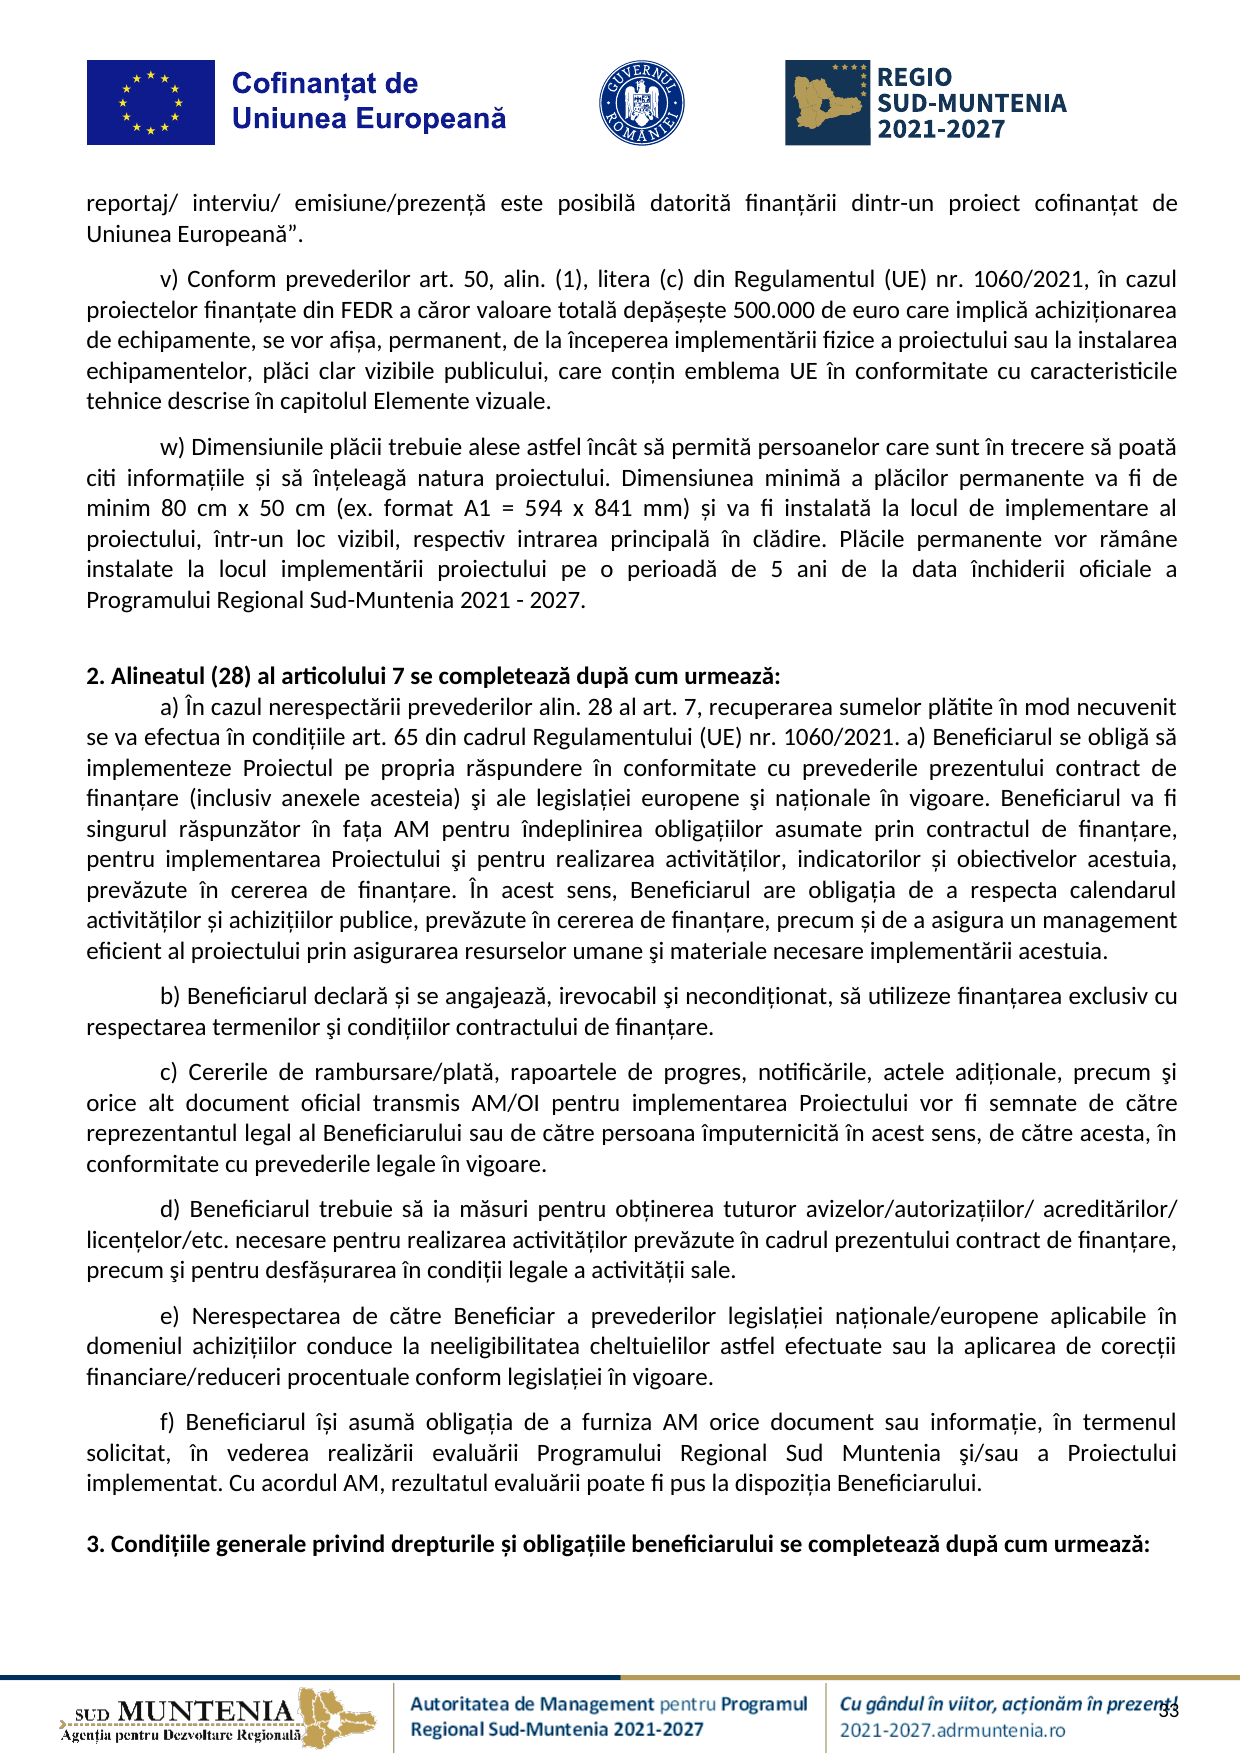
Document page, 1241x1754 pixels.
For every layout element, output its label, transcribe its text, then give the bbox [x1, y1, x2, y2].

list w) Dimensiunile plăcii trebuie alese astfel încât să permită persoanelor care sunt în trecere să poată citi informațiile și să înțeleagă natura proiectului. Dimensiunea minimă a plăcilor permanente va fi de minim 80 cm x 50 cm (ex. format A1 = 594 x 841 mm) și va fi instalată la locul de implementare al proiectului, într-un loc vizibil, respectiv intrarea principală în clădire. Plăcile permanente vor rămâne instalate la locul implementării proiectului pe o perioadă de 5 ani de la data închiderii oficiale a Programului Regional Sud-Muntenia 2021 - 2027. [86, 431, 1179, 614]
list c) Cererile de rambursare/plată, rapoartele de progres, notificările, actele adiționale, precum şi orice alt document oficial transmis AM/OI pentru implementarea Proiectului vor fi semnate de către reprezentantul legal al Beneficiarului sau de către persoana împuternicită în acest sens, de către acesta, în conformitate cu prevederile legale în vigoare. [86, 1056, 1179, 1178]
list v) Conform prevederilor art. 50, alin. (1), litera (c) din Regulamentul (UE) nr. 1060/2021, în cazul proiectelor finanțate din FEDR a căror valoare totală depășește 500.000 de euro care implică achiziționarea de echipamente, se vor afișa, permanent, de la începerea implementării fizice a proiectului sau la instalarea echipamentelor, plăci clar vizibile publicului, care conțin emblema UE în conformitate cu caracteristicile tehnice descrise în capitolul Elemente vizuale. [86, 263, 1179, 416]
text 3. Condițiile generale privind drepturile și obligațiile beneficiarului se completează după cum urmează: [86, 1529, 1179, 1559]
list a) În cazul nerespectării prevederilor alin. 28 al art. 7, recuperarea sumelor plătite în mod necuvenit se va efectua în condițiile art. 65 din cadrul Regulamentului (UE) nr. 1060/2021. a) Beneficiarul se obligă să implementeze Proiectul pe propria răspundere în conformitate cu prevederile prezentului contract de finanțare (inclusiv anexele acesteia) şi ale legislației europene şi naționale în vigoare. Beneficiarul va fi singurul răspunzător în fața AM pentru îndeplinirea obligațiilor asumate prin contractul de finanțare, pentru implementarea Proiectului şi pentru realizarea activităților, indicatorilor și obiectivelor acestuia, prevăzute în cererea de finanțare. În acest sens, Beneficiarul are obligația de a respecta calendarul activităților și achizițiilor publice, prevăzute în cererea de finanțare, precum și de a asigura un management eficient al proiectului prin asigurarea resurselor umane şi materiale necesare implementării acestuia. [86, 691, 1179, 965]
list b) Beneficiarul declară și se angajează, irevocabil şi necondiționat, să utilizeze finanțarea exclusiv cu respectarea termenilor şi condițiilor contractului de finanțare. [86, 980, 1179, 1041]
text 2. Alineatul (28) al articolului 7 se completează după cum urmează: [86, 660, 1179, 691]
picture [0, 1675, 1241, 1754]
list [86, 187, 1179, 248]
list f) Beneficiarul își asumă obligația de a furniza AM orice document sau informație, în termenul solicitat, în vederea realizării evaluării Programului Regional Sud Muntenia şi/sau a Proiectului implementat. Cu acordul AM, rezultatul evaluării poate fi pus la dispoziția Beneficiarului. [86, 1407, 1179, 1498]
list d) Beneficiarul trebuie să ia măsuri pentru obținerea tuturor avizelor/autorizațiilor/ acreditărilor/ licențelor/etc. necesare pentru realizarea activităților prevăzute în cadrul prezentului contract de finanțare, precum şi pentru desfășurarea în condiții legale a activității sale. [86, 1193, 1179, 1285]
list e) Nerespectarea de către Beneficiar a prevederilor legislației naționale/europene aplicabile în domeniul achizițiilor conduce la neeligibilitatea cheltuielilor astfel efectuate sau la aplicarea de corecții financiare/reduceri procentuale conform legislației în vigoare. [86, 1300, 1179, 1392]
